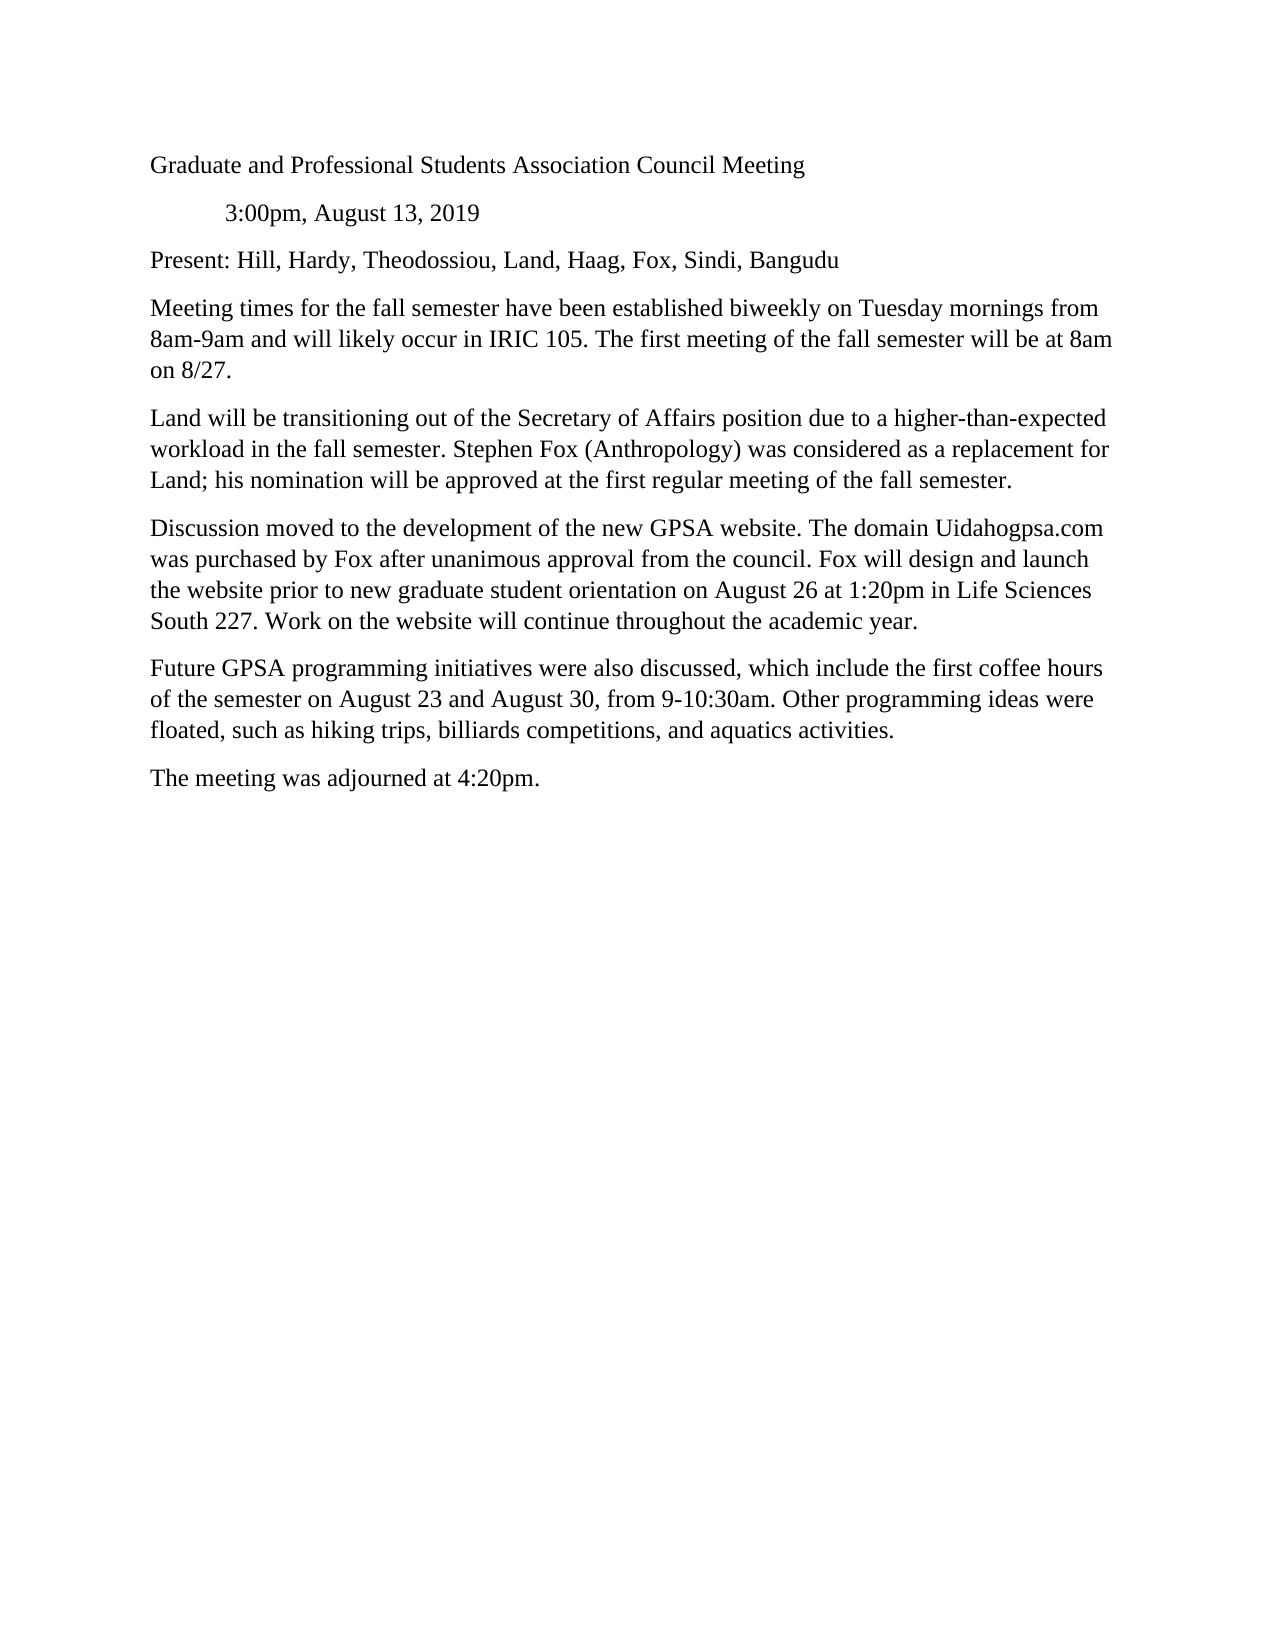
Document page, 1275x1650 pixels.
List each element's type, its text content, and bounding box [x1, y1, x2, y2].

text The meeting was adjourned at 4:20pm. [150, 763, 1125, 792]
text Discussion moved to the development of the new GPSA website. The domain Uidahogpsa.com was purchased by Fox after unanimous approval from the council. Fox will design and launch the website prior to new graduate student orientation on August 26 at 1:20pm in Life Sciences South 227. Work on the website will continue throughout the academic year. [150, 513, 1125, 634]
text Present: Hill, Hardy, Theodossiou, Land, Haag, Fox, Sindi, Bangudu [150, 245, 1125, 274]
text Future GPSA programming initiatives were also discussed, which include the first coffee hours of the semester on August 23 and August 30, from 9-10:30am. Other programming ideas were floated, such as hiking trips, billiards competitions, and aquatics activities. [150, 653, 1125, 744]
text Graduate and Professional Students Association Council Meeting [150, 150, 1125, 179]
text Meeting times for the fall semester have been established biweekly on Tuesday mornings from 8am-9am and will likely occur in IRIC 105. The first meeting of the fall semester will be at 8am on 8/27. [150, 293, 1125, 384]
text Land will be transitioning out of the Secretary of Affairs position due to a higher-than-expected workload in the fall semester. Stephen Fox (Anthropology) was considered as a replacement for Land; his nomination will be approved at the first regular meeting of the fall semester. [150, 403, 1125, 494]
text 3:00pm, August 13, 2019 [150, 198, 1125, 226]
